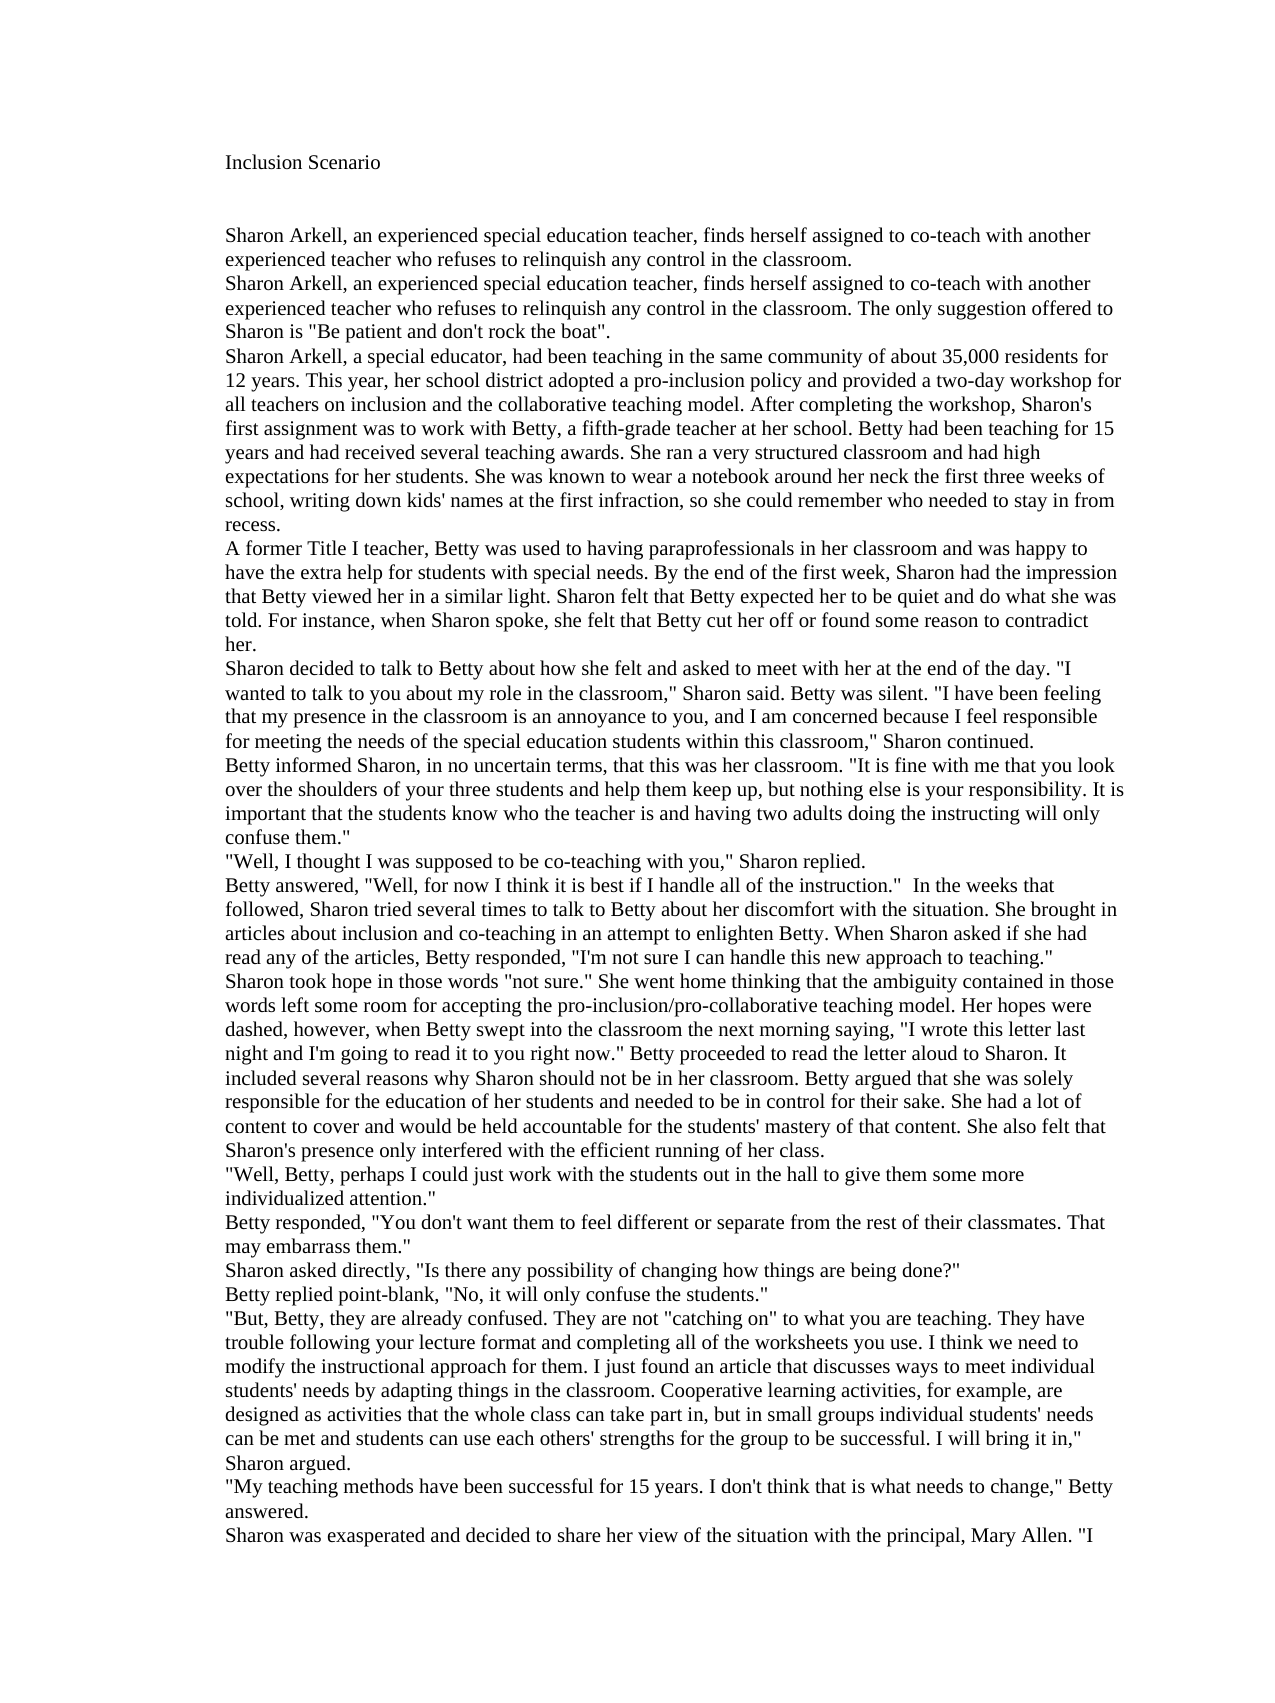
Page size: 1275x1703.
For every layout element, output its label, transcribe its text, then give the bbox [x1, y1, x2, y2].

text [225, 271, 1125, 1547]
text Sharon Arkell, an experienced special education teacher, finds herself assigned to co-teach with another experienced teacher who refuses to relinquish any control in the classroom. [225, 223, 1125, 271]
text Inclusion Scenario [225, 150, 1125, 174]
